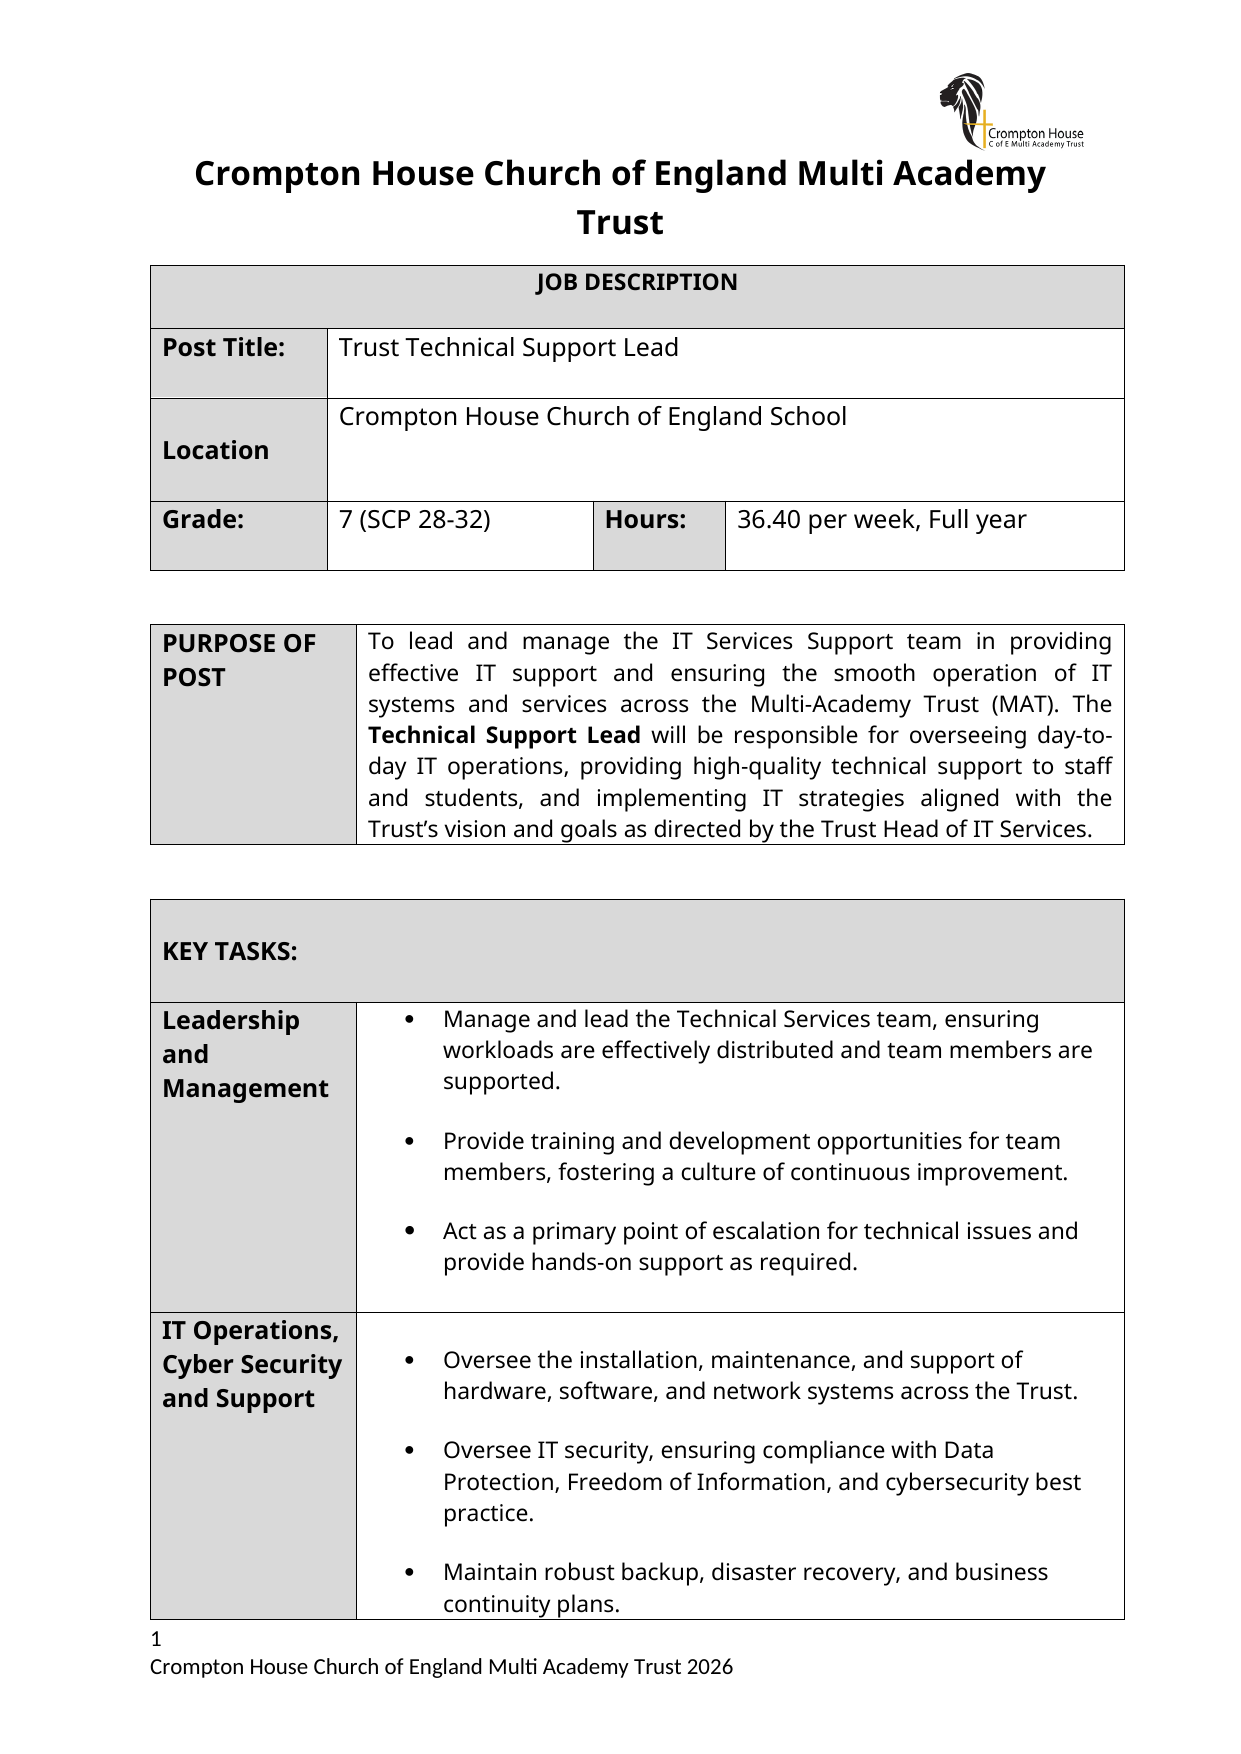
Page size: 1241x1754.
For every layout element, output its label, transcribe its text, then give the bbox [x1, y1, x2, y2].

table_header KEY TASKS: [151, 900, 1124, 1002]
table_cell 7 (SCP 28-32) [328, 502, 593, 570]
table_cell Location [151, 399, 327, 501]
table_header PURPOSE OF POST [151, 625, 356, 844]
table_header To lead and manage the IT Services Support team in providing effective IT support and ensuring the smooth operation of IT systems and services across the Multi-Academy Trust (MAT). The Technical Support Lead will be responsible for overseeing day-to-day IT operations, providing high-quality technical support to staff and students, and implementing IT strategies aligned with the Trust’s vision and goals as directed by the Trust Head of IT Services. [357, 625, 1124, 844]
text Crompton House Church of England Multi Academy Trust [150, 150, 1090, 244]
table_cell 36.40 per week, Full year [726, 502, 1124, 570]
table_cell Trust Technical Support Lead [328, 329, 1124, 397]
table_cell Grade: [151, 502, 327, 570]
table_cell Post Title: [151, 329, 327, 397]
table_cell IT Operations, Cyber Security and Support [151, 1313, 356, 1619]
table_cell Manage and lead the Technical Services team, ensuring workloads are effectively distributed and team members are supported. Provide training and development opportunities for team members, fostering a culture of continuous improvement. Act as a primary point of escalation for technical issues and provide hands-on support as required. [357, 1003, 1124, 1312]
table_cell Crompton House Church of England School [328, 399, 1124, 501]
picture [939, 73, 1091, 151]
table_cell Hours: [594, 502, 725, 570]
table_header JOB DESCRIPTION [151, 266, 1124, 328]
table_cell Leadership and Management [151, 1003, 356, 1312]
